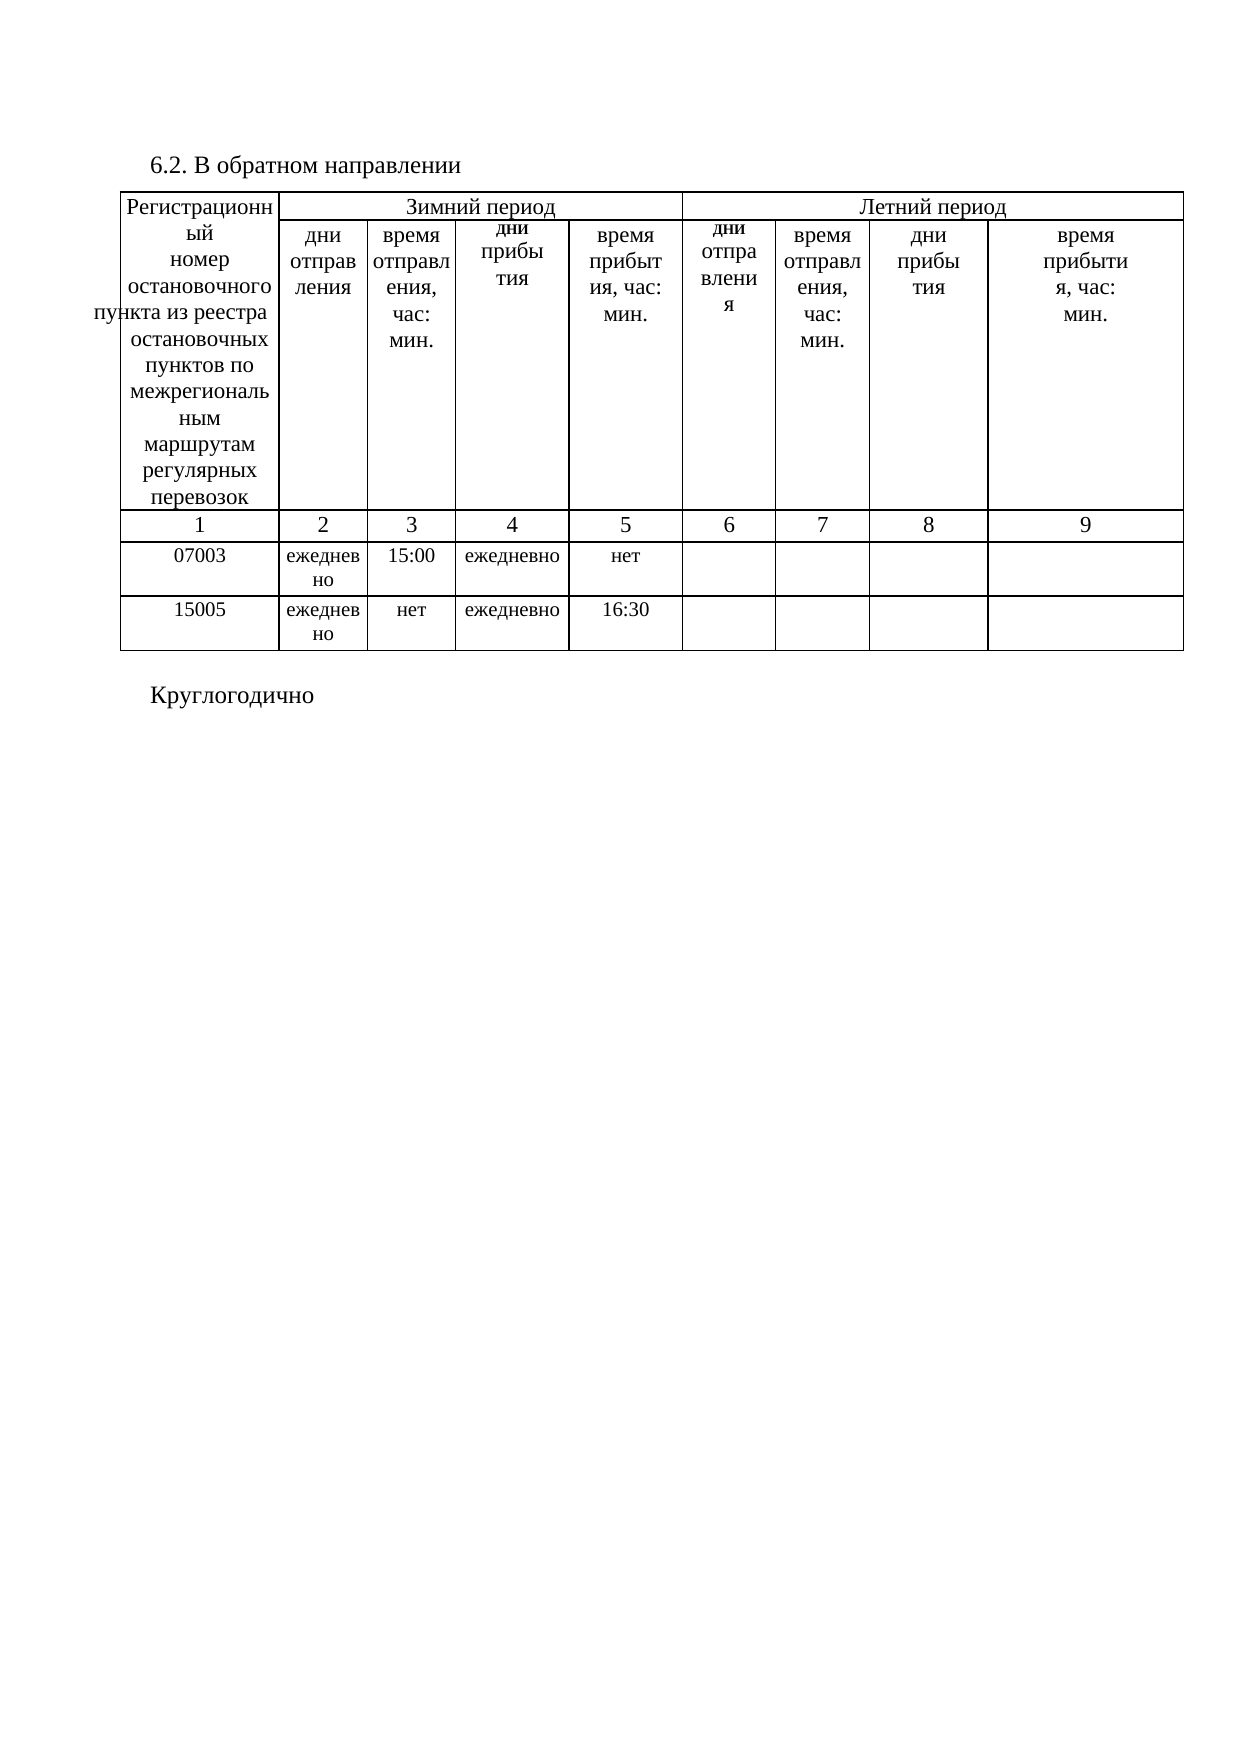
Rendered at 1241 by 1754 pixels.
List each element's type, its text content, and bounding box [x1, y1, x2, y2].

table_cell 15005 [121, 597, 278, 650]
table_cell 6 [683, 511, 775, 541]
text 6.2. В обратном направлении [150, 150, 1090, 179]
table_cell 1 [121, 511, 278, 541]
table_cell ежедневно [280, 597, 367, 650]
table_cell [776, 543, 869, 595]
table_cell [989, 543, 1183, 595]
table_cell ежедневно [456, 543, 568, 595]
table_cell [776, 597, 869, 650]
table_header Регистрационный номер остановочного пункта из реестра остановочных пунктов по межрегиональным маршрутам регулярных перевозок [121, 193, 278, 509]
table_cell 4 [456, 511, 568, 541]
table_cell [683, 543, 775, 595]
table_header Летний период [683, 193, 1183, 219]
table_cell время прибыт ия, час: мин. [570, 221, 682, 509]
table_cell ежедневно [456, 597, 568, 650]
table_cell [683, 597, 775, 650]
table_cell ежедневно [280, 543, 367, 595]
table_cell 9 [989, 511, 1183, 541]
table_cell ДНИ прибы тия [456, 221, 568, 509]
table_cell дни прибы тия [870, 221, 987, 509]
table_cell 15:00 [368, 543, 455, 595]
table_cell время отправл ения, час: мин. [776, 221, 869, 509]
table_cell [870, 597, 987, 650]
table_cell время отправл ения, час: мин. [368, 221, 455, 509]
table_cell 7 [776, 511, 869, 541]
table_cell [870, 543, 987, 595]
table_cell 5 [570, 511, 682, 541]
table_cell нет [368, 597, 455, 650]
table_cell 07003 [121, 543, 278, 595]
table_cell нет [570, 543, 682, 595]
table_cell время прибыти я, час: мин. [989, 221, 1183, 509]
table_cell 2 [280, 511, 367, 541]
table_cell 8 [870, 511, 987, 541]
table_cell 16:30 [570, 597, 682, 650]
table_header Зимний период [280, 193, 682, 219]
table_cell ДНИ отпра влени я [683, 221, 775, 509]
table_cell [989, 597, 1183, 650]
table_cell дни отправ ления [280, 221, 367, 509]
table_cell 3 [368, 511, 455, 541]
text Круглогодично [150, 680, 1090, 709]
